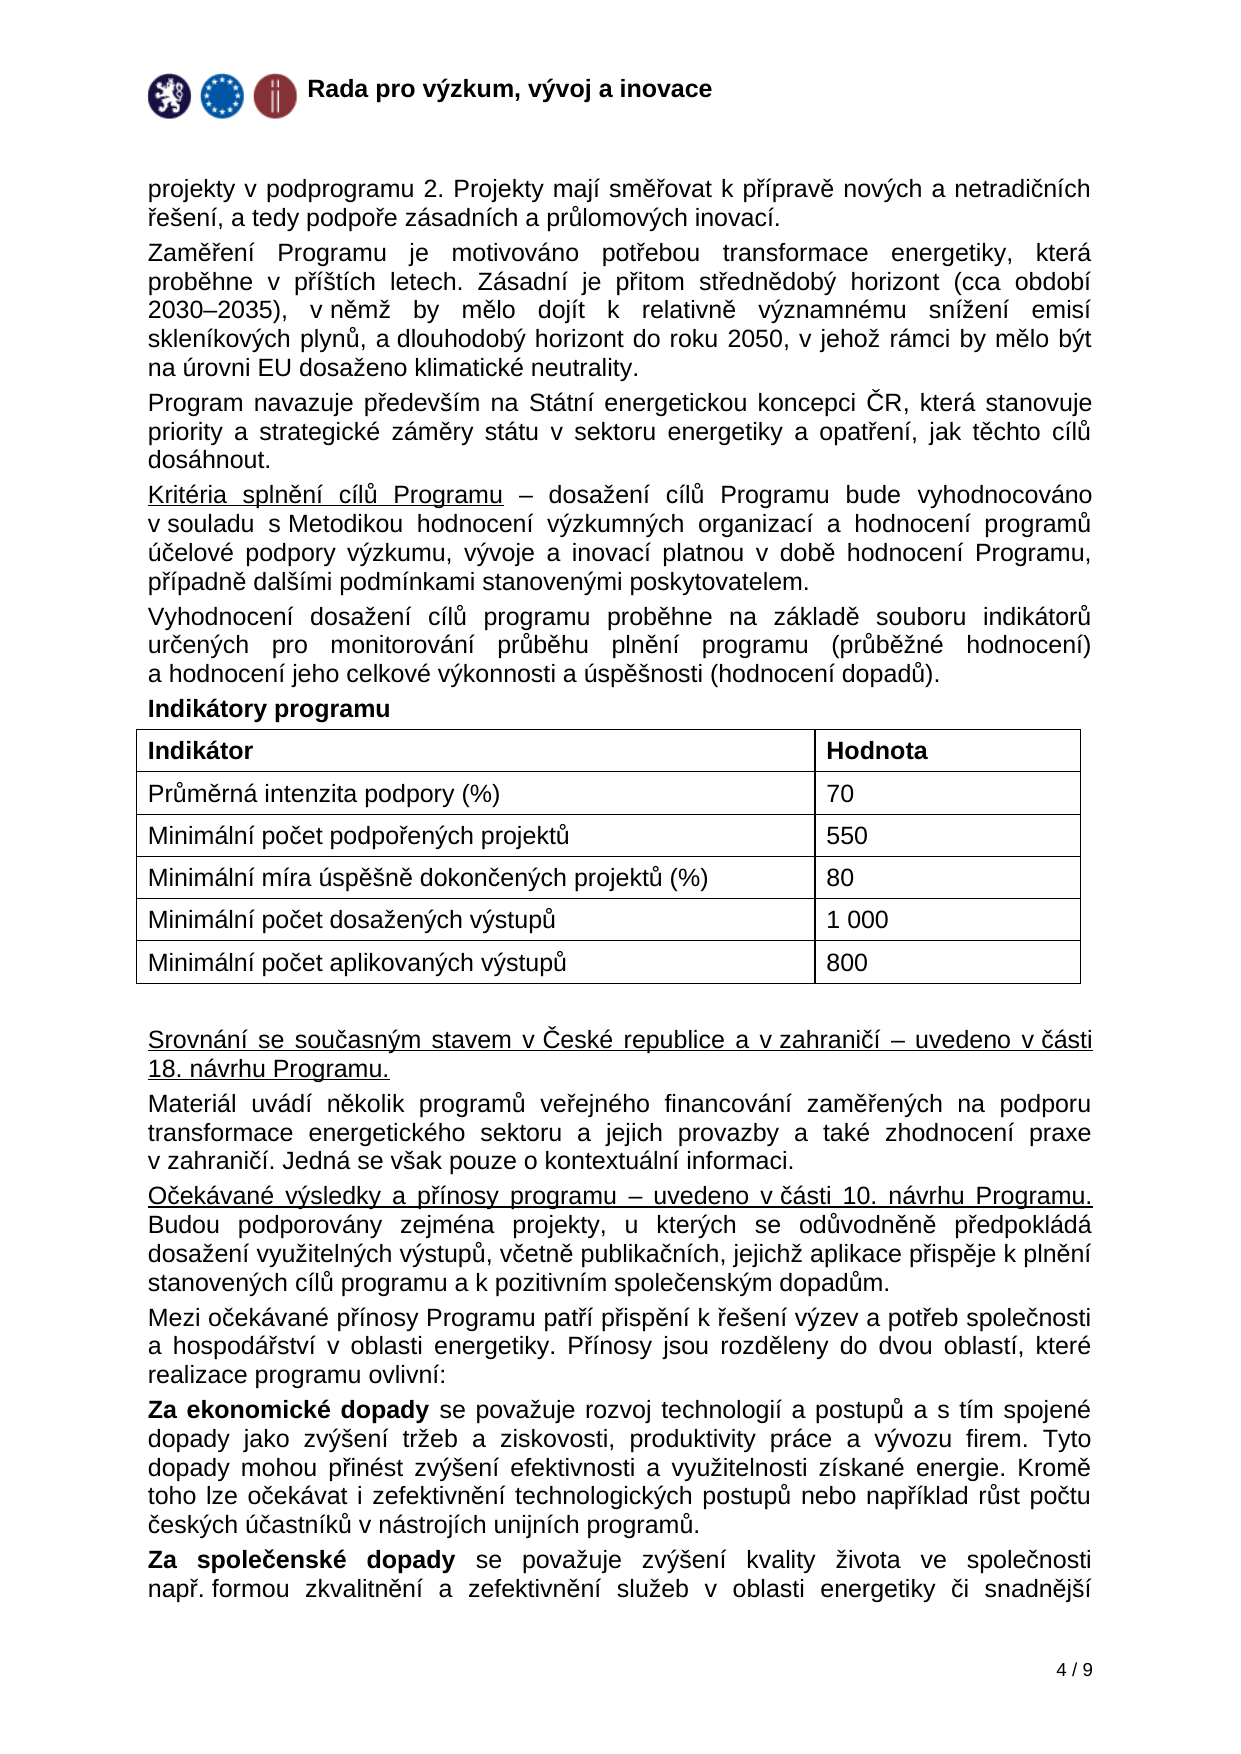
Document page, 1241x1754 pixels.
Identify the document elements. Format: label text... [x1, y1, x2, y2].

table_cell Minimální počet dosažených výstupů [137, 899, 814, 940]
table_cell Minimální počet aplikovaných výstupů [137, 941, 814, 983]
table_header Hodnota [816, 730, 1080, 771]
table_cell 550 [816, 815, 1080, 856]
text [148, 1545, 1093, 1602]
text Za ekonomické dopady se považuje rozvoj technologií a postupů a s tím spojené dopady jako zvýšení tržeb a ziskovosti, produktivity práce a vývozu firem. Tyto dopady mohou přinést zvýšení efektivnosti a využitelnosti získané energie. Kromě toho lze očekávat i zefektivnění technologických postupů nebo například růst počtu českých účastníků v nástrojích unijních programů. [148, 1395, 1093, 1539]
text Očekávané výsledky a přínosy programu – uvedeno v části 10. návrhu Programu. Budou podporovány zejména projekty, u kterých se odůvodněně předpokládá dosažení využitelných výstupů, včetně publikačních, jejichž aplikace přispěje k plnění stanovených cílů programu a k pozitivním společenským dopadům. [148, 1181, 1093, 1206]
table_cell 1 000 [816, 899, 1080, 940]
table_cell Minimální počet podpořených projektů [137, 815, 814, 856]
table_header Indikátor [137, 730, 814, 771]
table_cell 70 [816, 772, 1080, 813]
text Mezi očekávané přínosy Programu patří přispění k řešení výzev a potřeb společnosti a hospodářství v oblasti energetiky. Přínosy jsou rozděleny do dvou oblastí, které realizace programu ovlivní: [148, 1302, 1093, 1389]
text Materiál uvádí několik programů veřejného financování zaměřených na podporu transformace energetického sektoru a jejich provazby a také zhodnocení praxe v zahraničí. Jedná se však pouze o kontextuální informaci. [148, 1089, 1093, 1175]
table_cell 80 [816, 857, 1080, 898]
table_cell Minimální míra úspěšně dokončených projektů (%) [137, 857, 814, 898]
text Indikátory programu [148, 694, 1093, 723]
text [148, 174, 1093, 231]
table_cell 800 [816, 941, 1080, 983]
text Srovnání se současným stavem v České republice a v zahraničí – uvedeno v části 18. návrhu Programu. [148, 1025, 1093, 1050]
text Zaměření Programu je motivováno potřebou transformace energetiky, která proběhne v příštích letech. Zásadní je přitom střednědobý horizont (cca období 2030–2035), v němž by mělo dojít k relativně významnému snížení emisí skleníkových plynů, a dlouhodobý horizont do roku 2050, v jehož rámci by mělo být na úrovni EU dosaženo klimatické neutrality. [148, 238, 1093, 381]
picture [147, 73, 298, 120]
text Kritéria splnění cílů Programu – dosažení cílů Programu bude vyhodnocováno v souladu s Metodikou hodnocení výzkumných organizací a hodnocení programů účelové podpory výzkumu, vývoje a inovací platnou v době hodnocení Programu, případně dalšími podmínkami stanovenými poskytovatelem. [148, 480, 1093, 595]
text Srovnání se současným stavem v České republice a v zahraničí – uvedeno v části 18. návrhu Programu. [148, 1051, 1093, 1082]
text Očekávané výsledky a přínosy programu – uvedeno v části 10. návrhu Programu. Budou podporovány zejména projekty, u kterých se odůvodněně předpokládá dosažení využitelných výstupů, včetně publikačních, jejichž aplikace přispěje k plnění stanovených cílů programu a k pozitivním společenským dopadům. [148, 1208, 1093, 1296]
text Vyhodnocení dosažení cílů programu proběhne na základě souboru indikátorů určených pro monitorování průběhu plnění programu (průběžné hodnocení) a hodnocení jeho celkové výkonnosti a úspěšnosti (hodnocení dopadů). [148, 601, 1093, 688]
table_cell Průměrná intenzita podpory (%) [137, 772, 814, 813]
text Program navazuje především na Státní energetickou koncepci ČR, která stanovuje priority a strategické záměry státu v sektoru energetiky a opatření, jak těchto cílů dosáhnout. [148, 388, 1093, 474]
